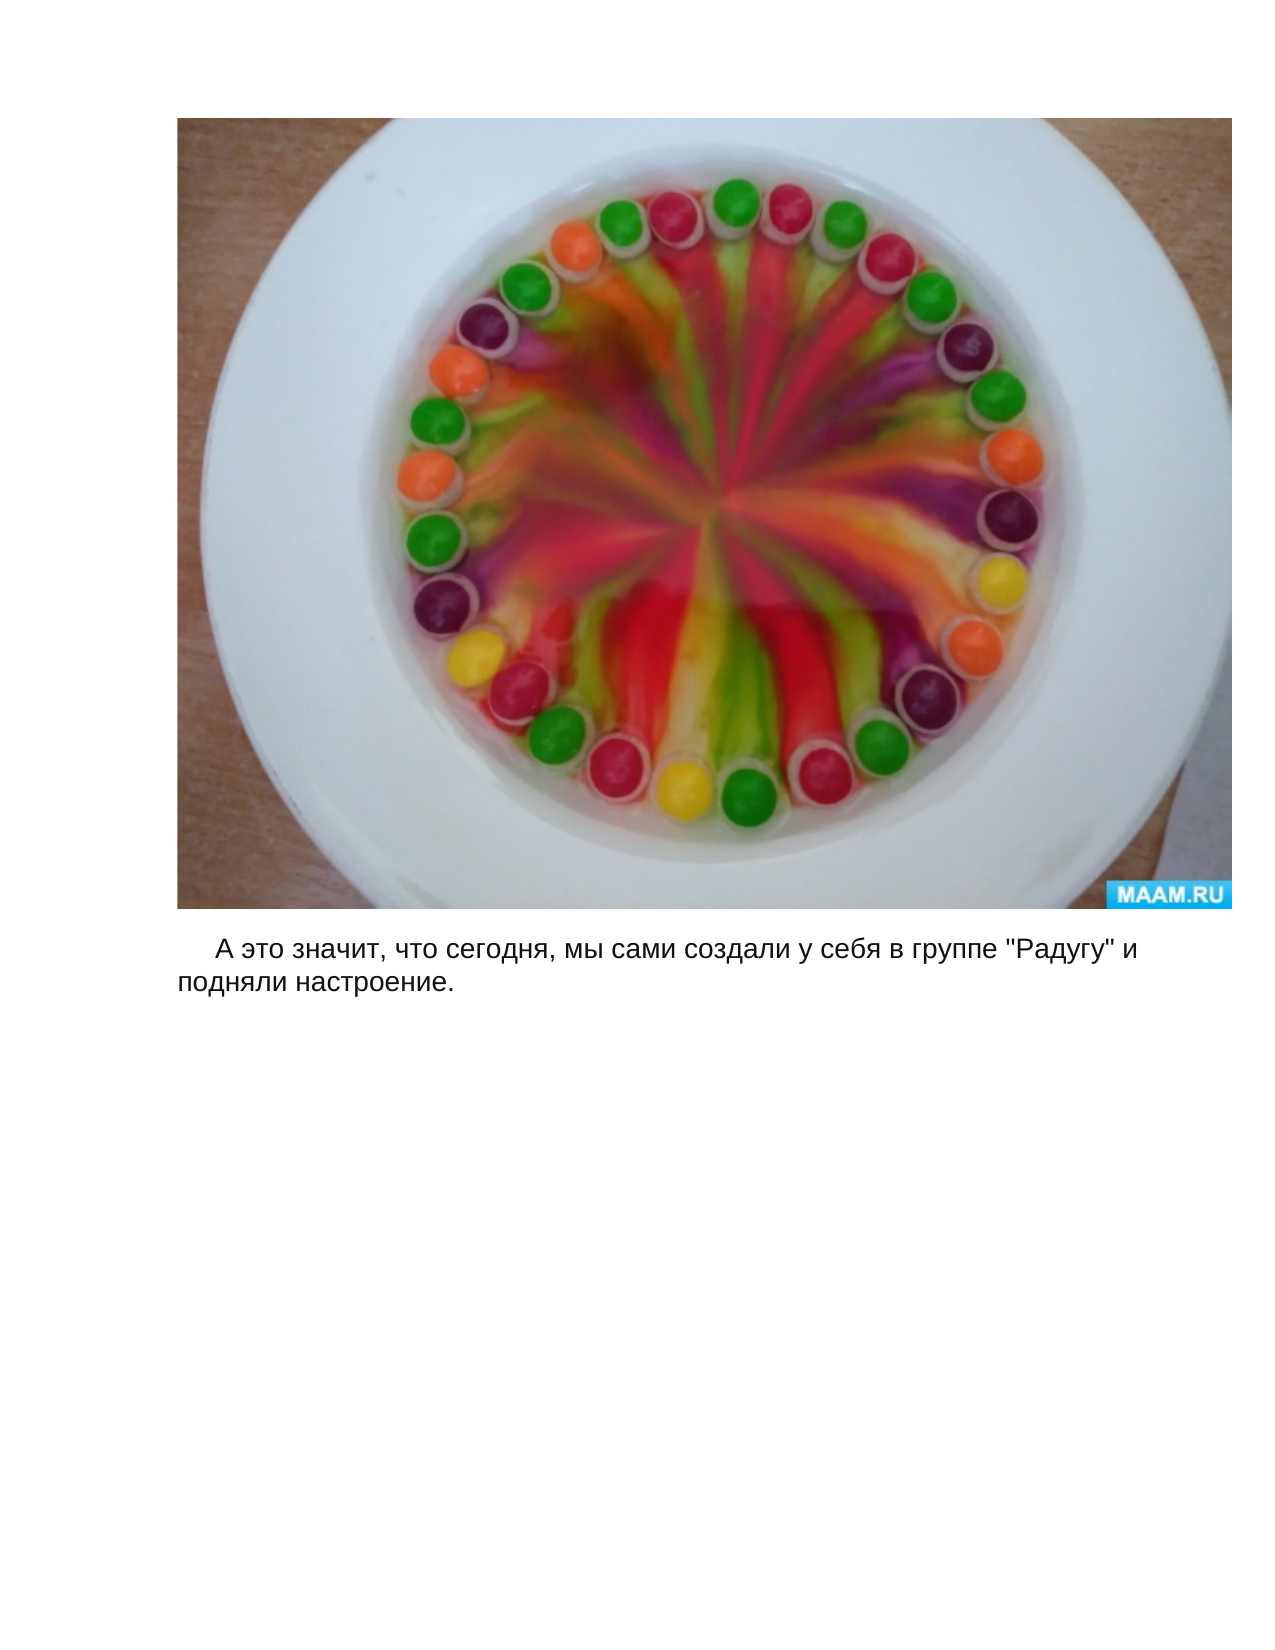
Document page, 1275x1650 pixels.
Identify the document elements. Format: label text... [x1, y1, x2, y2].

picture [177, 118, 1232, 909]
text А это значит, что сегодня, мы сами создали у себя в группе "Радугу" и подняли настроение. [177, 932, 1186, 997]
